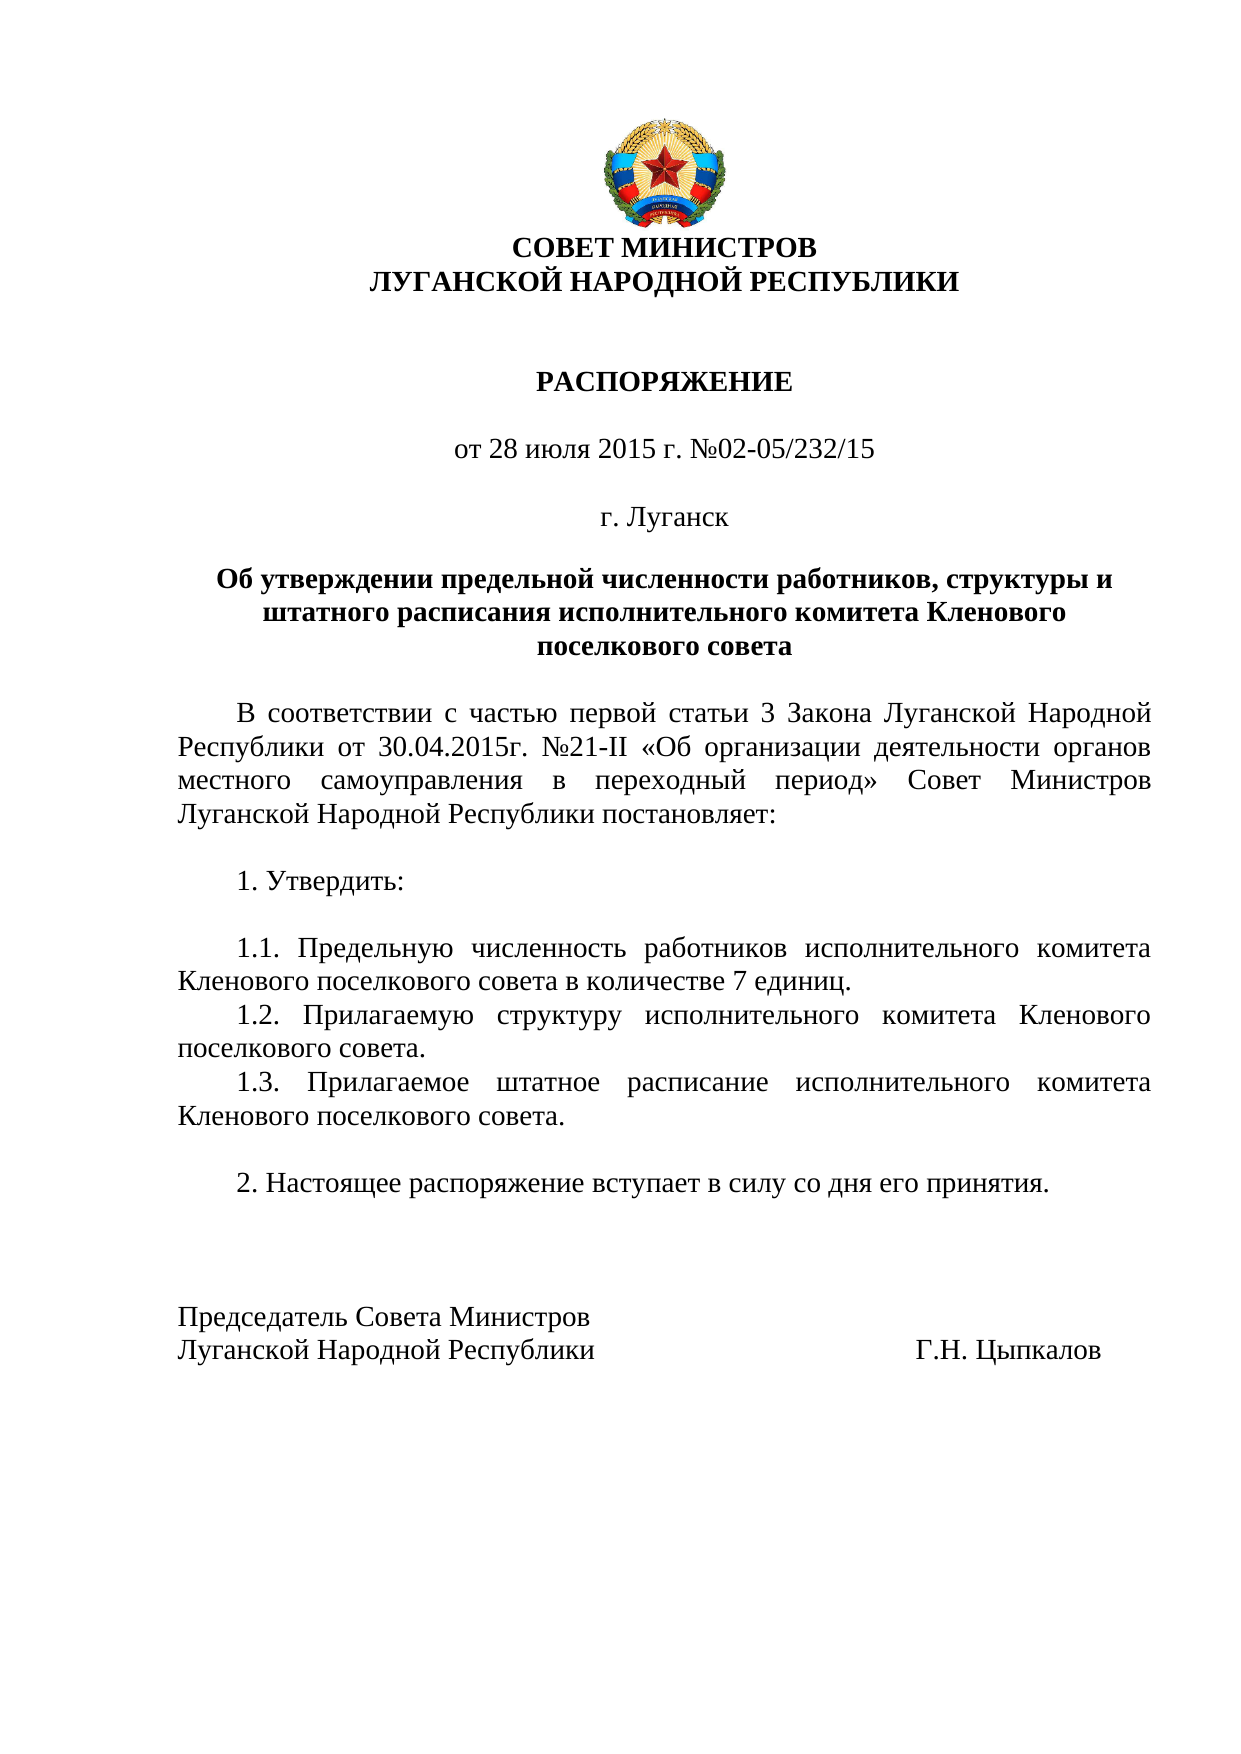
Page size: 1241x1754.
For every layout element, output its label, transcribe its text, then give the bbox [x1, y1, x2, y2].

text 1.1. Предельную численность работников исполнительного комитета Кленового поселкового совета в количестве 7 единиц. [177, 930, 1152, 997]
picture [590, 118, 739, 231]
text г. Луганск [177, 499, 1152, 532]
text 1.2. Прилагаемую структуру исполнительного комитета Кленового поселкового совета. [177, 997, 1152, 1064]
text 2. Настоящее распоряжение вступает в силу со дня его принятия. [177, 1165, 1152, 1198]
text Об утверждении предельной численности работников, структуры и штатного расписания исполнительного комитета Кленового поселкового совета [177, 561, 1152, 662]
text РАСПОРЯЖЕНИЕ [177, 364, 1152, 398]
text Луганской Народной Республики Г.Н. Цыпкалов [177, 1332, 1152, 1366]
text 1.3. Прилагаемое штатное расписание исполнительного комитета Кленового поселкового совета. [177, 1064, 1152, 1131]
text от 28 июля 2015 г. №02-05/232/15 [177, 432, 1152, 465]
text Председатель Совета Министров [177, 1299, 1152, 1332]
text В соответствии с частью первой статьи 3 Закона Луганской Народной Республики от 30.04.2015г. №21-II «Об организации деятельности органов местного самоуправления в переходный период» Совет Министров Луганской Народной Республики постановляет: [177, 695, 1152, 829]
text СОВЕТ МИНИСТРОВ [177, 230, 1152, 264]
text ЛУГАНСКОЙ НАРОДНОЙ РЕСПУБЛИКИ [177, 264, 1152, 297]
text 1. Утвердить: [177, 863, 1152, 896]
